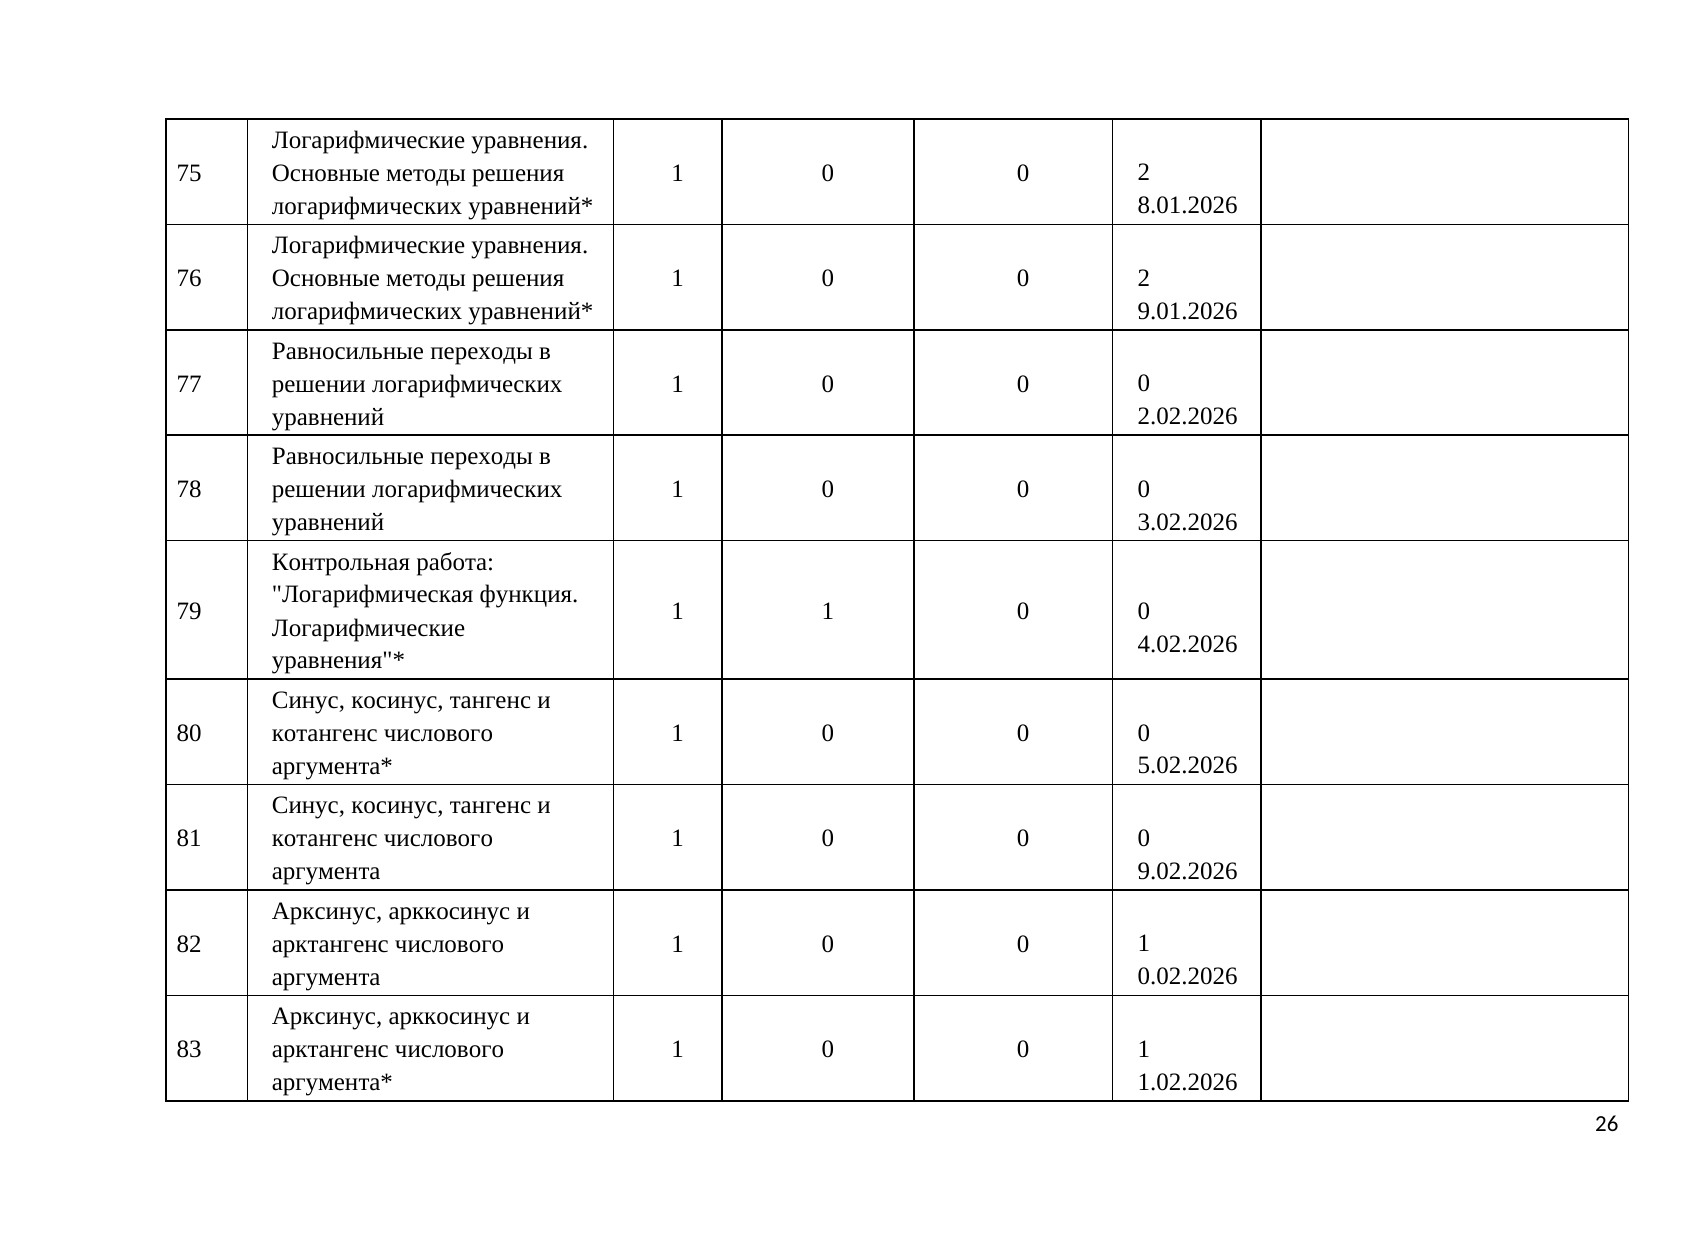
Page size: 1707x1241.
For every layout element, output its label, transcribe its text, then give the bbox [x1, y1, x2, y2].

table_cell 0 [723, 120, 913, 223]
table_cell 76 [167, 225, 247, 329]
table_cell 82 [167, 891, 247, 994]
table_cell 10.02.2026 [1113, 891, 1260, 994]
table_cell 0 [723, 891, 913, 994]
table_cell 04.02.2026 [1113, 541, 1260, 678]
table_cell 0 [723, 785, 913, 889]
table_cell 0 [915, 680, 1112, 784]
table_cell 1 [614, 331, 721, 434]
table_cell 0 [723, 331, 913, 434]
table_cell 03.02.2026 [1113, 436, 1260, 540]
table_cell 83 [167, 996, 247, 1100]
table_cell 1 [614, 680, 721, 784]
table_cell 1 [723, 541, 913, 678]
table_cell [1262, 541, 1628, 678]
table_cell 1 [614, 996, 721, 1100]
table_cell 29.01.2026 [1113, 225, 1260, 329]
table_cell [1262, 891, 1628, 994]
table_cell [1262, 436, 1628, 540]
table_cell 0 [915, 331, 1112, 434]
table_cell Логарифмические уравнения. Основные методы решения логарифмических уравнений* [248, 225, 613, 329]
table_cell 0 [915, 996, 1112, 1100]
table_cell 0 [723, 436, 913, 540]
table_cell 02.02.2026 [1113, 331, 1260, 434]
table_cell 0 [723, 225, 913, 329]
table_cell 75 [167, 120, 247, 223]
table_cell 1 [614, 436, 721, 540]
table_cell [1262, 996, 1628, 1100]
table_cell [1262, 331, 1628, 434]
table_cell 81 [167, 785, 247, 889]
table_cell 0 [915, 436, 1112, 540]
table_cell 0 [915, 225, 1112, 329]
table_cell 78 [167, 436, 247, 540]
table_cell 1 [614, 785, 721, 889]
table_cell Равносильные переходы в решении логарифмических уравнений [248, 436, 613, 540]
table_cell 0 [915, 120, 1112, 223]
table_cell 79 [167, 541, 247, 678]
table_cell 0 [915, 785, 1112, 889]
table_cell Логарифмические уравнения. Основные методы решения логарифмических уравнений* [248, 120, 613, 223]
table_cell Арксинус, арккосинус и арктангенс числового аргумента* [248, 996, 613, 1100]
table_cell 80 [167, 680, 247, 784]
table_cell Арксинус, арккосинус и арктангенс числового аргумента [248, 891, 613, 994]
table_cell Синус, косинус, тангенс и котангенс числового аргумента [248, 785, 613, 889]
table_cell 28.01.2026 [1113, 120, 1260, 223]
table_cell 0 [915, 891, 1112, 994]
table_cell Равносильные переходы в решении логарифмических уравнений [248, 331, 613, 434]
table_cell 1 [614, 541, 721, 678]
table_cell 09.02.2026 [1113, 785, 1260, 889]
table_cell 11.02.2026 [1113, 996, 1260, 1100]
table_cell 0 [723, 680, 913, 784]
table_cell Синус, косинус, тангенс и котангенс числового аргумента* [248, 680, 613, 784]
table_cell 1 [614, 225, 721, 329]
table_cell 0 [915, 541, 1112, 678]
table_cell [1262, 225, 1628, 329]
table_cell 1 [614, 120, 721, 223]
table_cell 77 [167, 331, 247, 434]
table_cell 1 [614, 891, 721, 994]
table_cell 05.02.2026 [1113, 680, 1260, 784]
table_cell 0 [723, 996, 913, 1100]
table_cell [1262, 680, 1628, 784]
table_cell Контрольная работа: "Логарифмическая функция. Логарифмические уравнения"* [248, 541, 613, 678]
table_cell [1262, 785, 1628, 889]
table_cell [1262, 120, 1628, 223]
